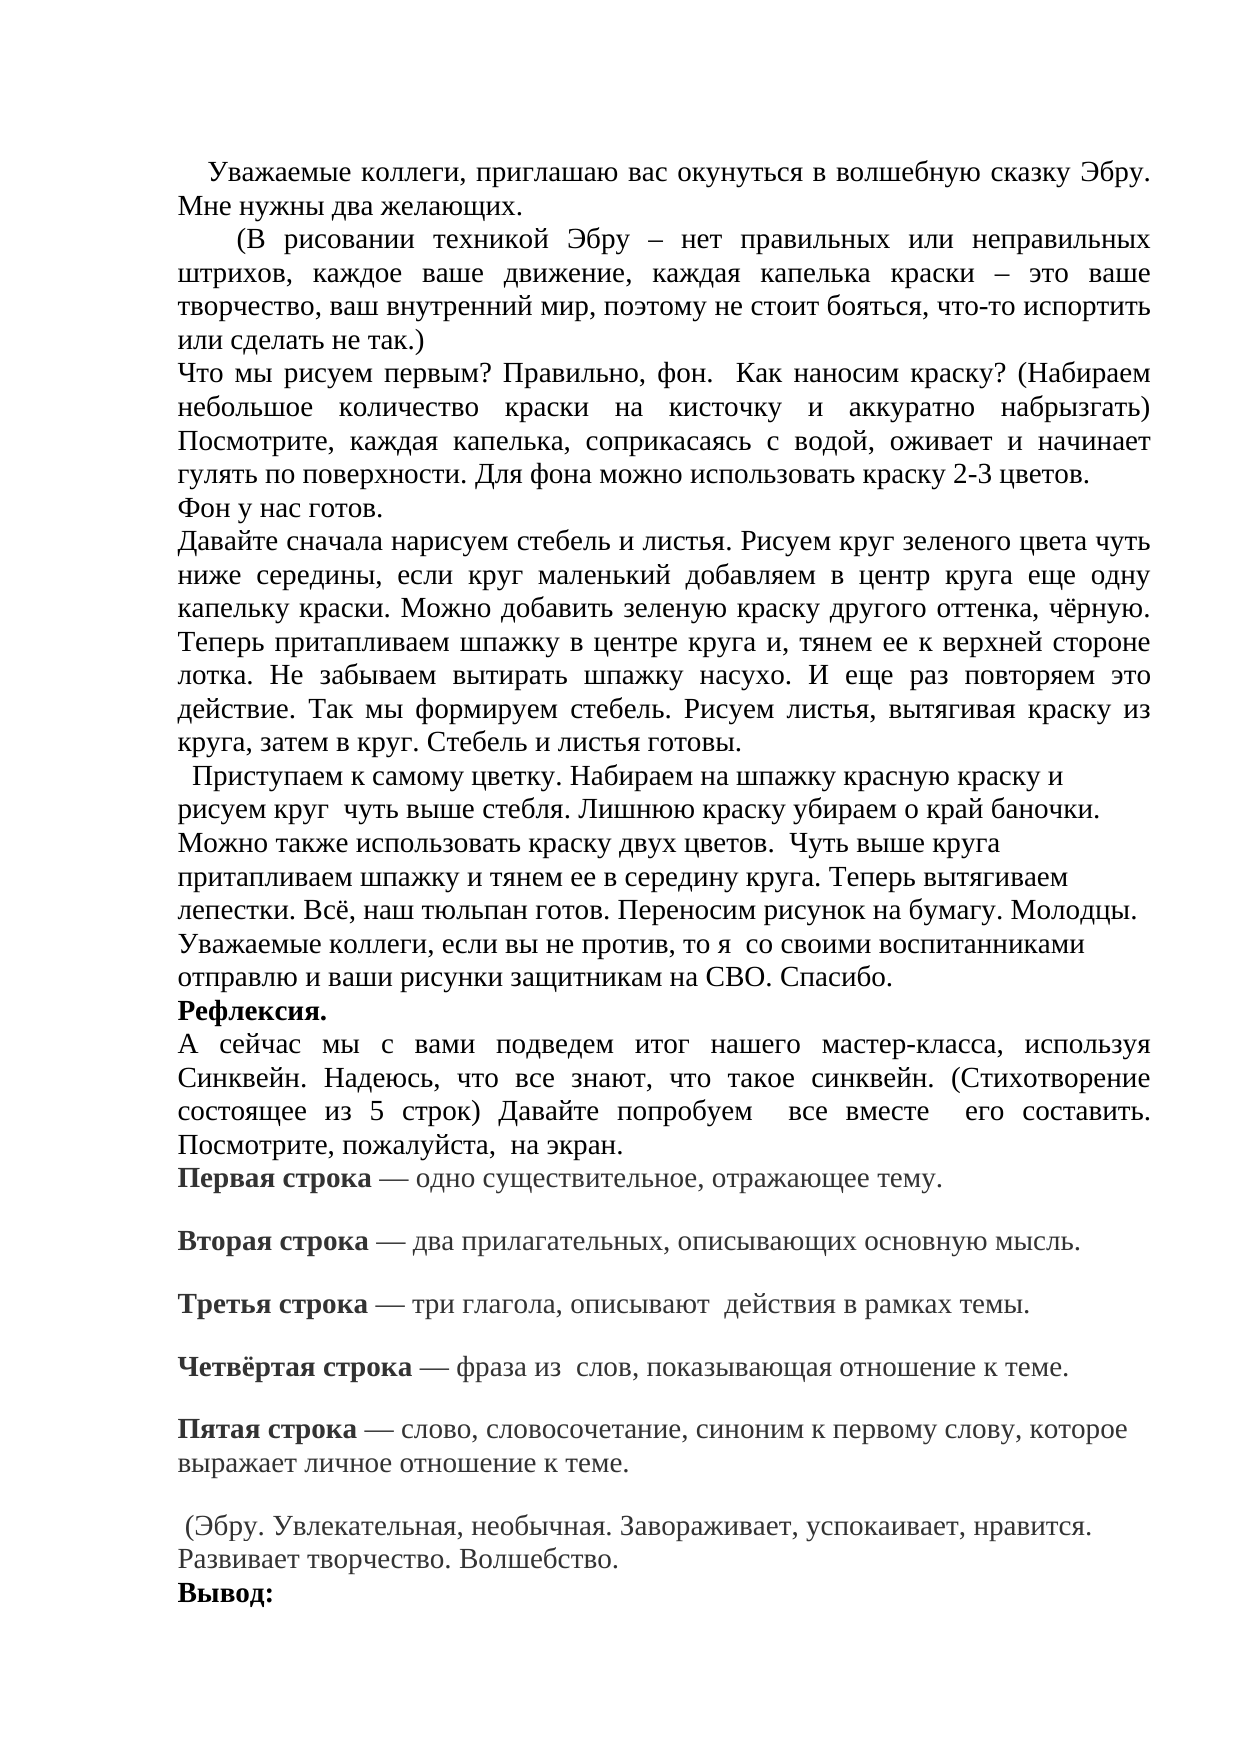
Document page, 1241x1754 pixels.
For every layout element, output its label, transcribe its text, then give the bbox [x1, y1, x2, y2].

text Уважаемые коллеги, если вы не против, то я со своими воспитанниками отправлю и ваши рисунки защитникам на СВО. Спасибо. [177, 926, 1152, 993]
text Рефлексия. [177, 993, 1152, 1026]
text Приступаем к самому цветку. Набираем на шпажку красную краску и рисуем круг чуть выше стебля. Лишнюю краску убираем о край баночки. Можно также использовать краску двух цветов. Чуть выше круга притапливаем шпажку и тянем ее в середину круга. Теперь вытягиваем лепестки. Всё, наш тюльпан готов. Переносим рисунок на бумагу. Молодцы. [177, 758, 1152, 926]
text Первая строка — одно существительное, отражающее тему. [177, 1161, 1152, 1194]
text Пятая строка — слово, словосочетание, синоним к первому слову, которое выражает личное отношение к теме. [177, 1411, 1152, 1478]
text Вторая строка — два прилагательных, описывающих основную мысль. [177, 1223, 1152, 1257]
text Третья строка — три глагола, описывают действия в рамках темы. [177, 1286, 1152, 1319]
text Фон у нас готов. [177, 490, 1152, 523]
text Что мы рисуем первым? Правильно, фон. Как наносим краску? (Набираем небольшое количество краски на кисточку и аккуратно набрызгать) Посмотрите, каждая капелька, соприкасаясь с водой, оживает и начинает гулять по поверхности. Для фона можно использовать краску 2-3 цветов. [177, 356, 1152, 490]
text Вывод: [177, 1575, 1152, 1608]
text А сейчас мы с вами подведем итог нашего мастер-класса, используя Синквейн. Надеюсь, что все знают, что такое синквейн. (Стихотворение состоящее из 5 строк) Давайте попробуем все вместе его составить. Посмотрите, пожалуйста, на экран. [177, 1026, 1152, 1161]
text Четвёртая строка — фраза из слов, показывающая отношение к теме. [177, 1349, 1152, 1382]
text Давайте сначала нарисуем стебель и листья. Рисуем круг зеленого цвета чуть ниже середины, если круг маленький добавляем в центр круга еще одну капельку краски. Можно добавить зеленую краску другого оттенка, чёрную. Теперь притапливаем шпажку в центре круга и, тянем ее к верхней стороне лотка. Не забываем вытирать шпажку насухо. И еще раз повторяем это действие. Так мы формируем стебель. Рисуем листья, вытягивая краску из круга, затем в круг. Стебель и листья готовы. [177, 523, 1152, 758]
text (Эбру. Увлекательная, необычная. Завораживает, успокаивает, нравится. Развивает творчество. Волшебство. [619, 1508, 1152, 1575]
text (В рисовании техникой Эбру – нет правильных или неправильных штрихов, каждое ваше движение, каждая капелька краски – это ваше творчество, ваш внутренний мир, поэтому не стоит бояться, что-то испортить или сделать не так.) [177, 221, 1152, 356]
text Уважаемые коллеги, приглашаю вас окунуться в волшебную сказку Эбру. Мне нужны два желающих. [177, 154, 1152, 221]
